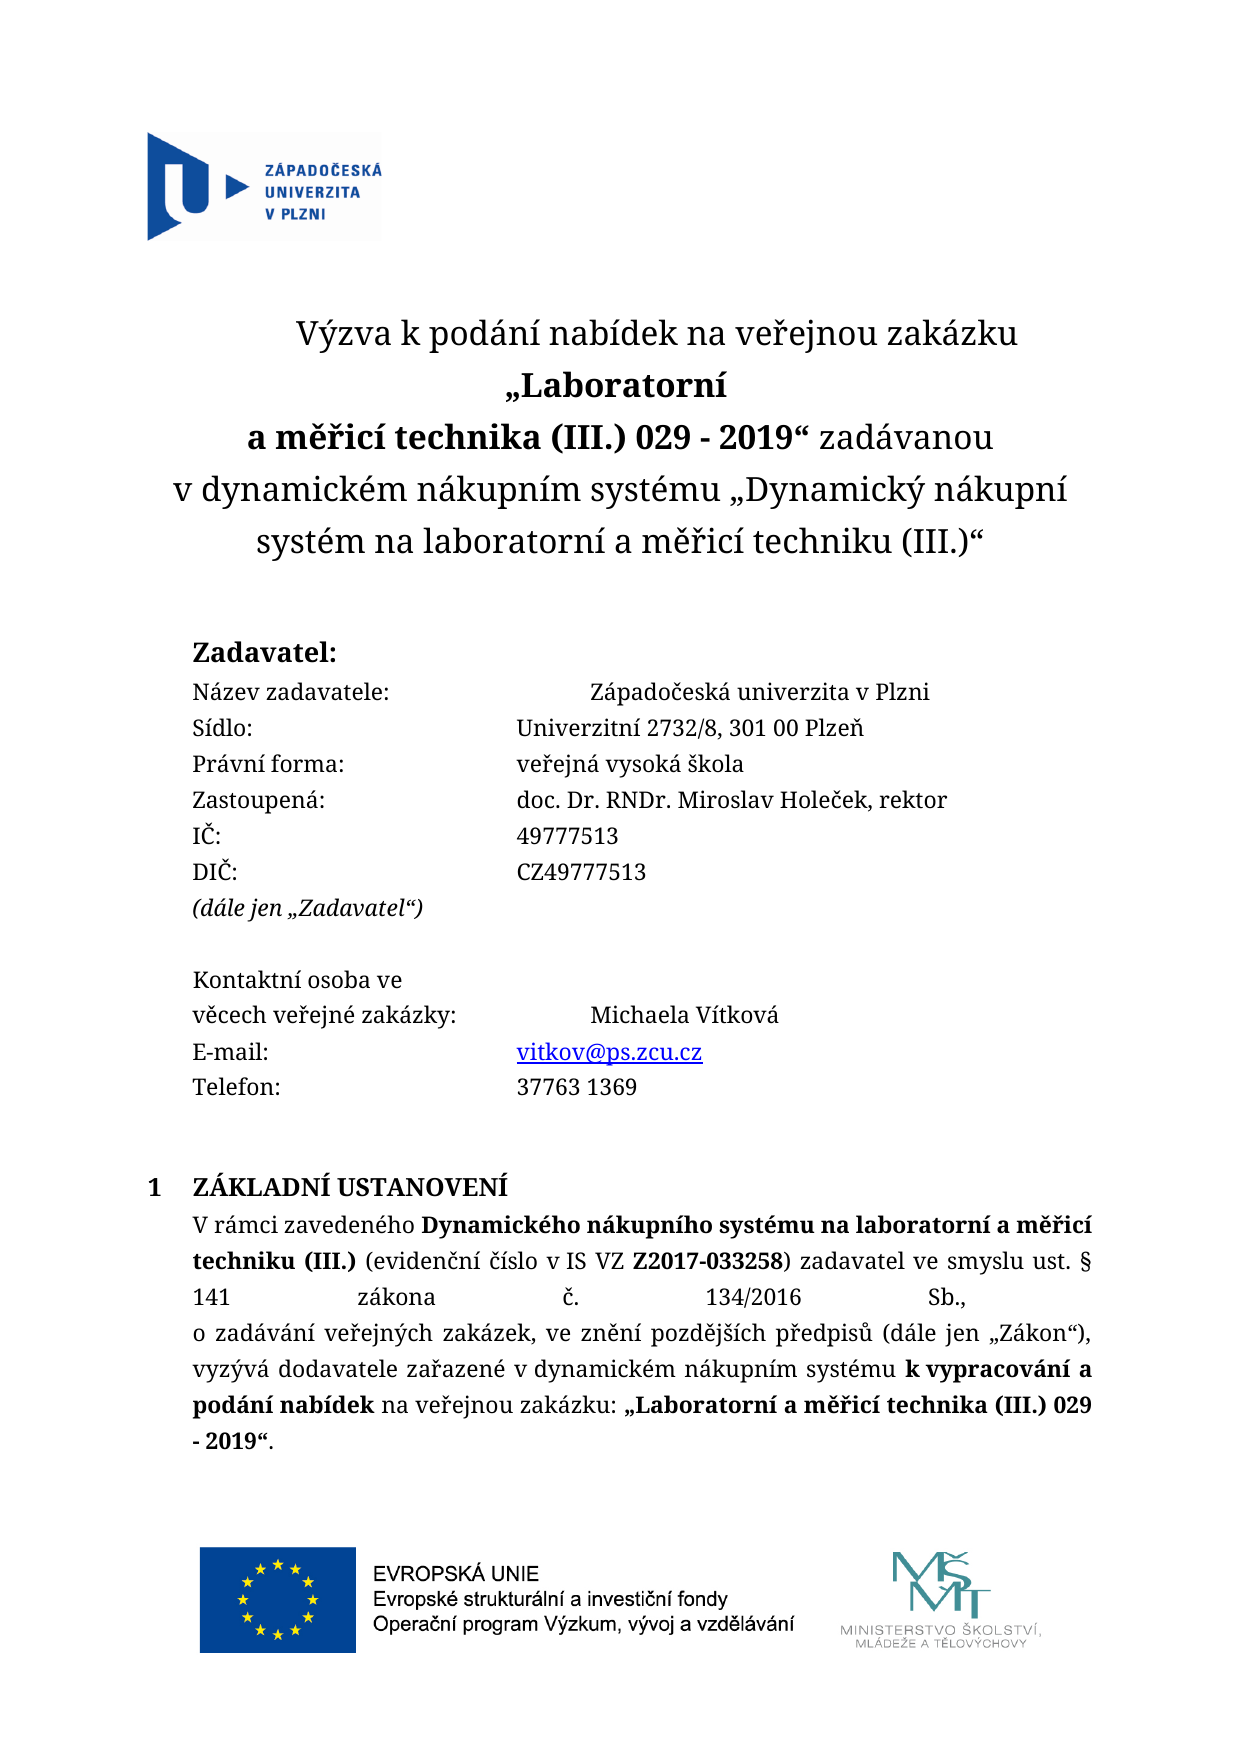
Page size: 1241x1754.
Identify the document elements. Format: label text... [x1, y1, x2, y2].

text Zastoupená: doc. Dr. RNDr. Miroslav Holeček, rektor [192, 784, 1093, 815]
text E-mail: vitkov@ps.zcu.cz [148, 1035, 1093, 1067]
text Právní forma: veřejná vysoká škola [148, 748, 1093, 779]
text IČ: 49777513 [148, 820, 1093, 851]
text Sídlo: Univerzitní 2732/8, 301 00 Plzeň [148, 712, 1093, 743]
picture [147, 132, 382, 241]
text (dále jen „Zadavatel“) [148, 892, 1093, 923]
text Zadavatel: [192, 634, 1093, 671]
text V rámci zavedeného Dynamického nákupního systému na laboratorní a měřicí techniku (III.) (evidenční číslo v IS VZ Z2017-033258) zadavatel ve smyslu ust. § 141 zákona č. 134/2016 Sb., o zadávání veřejných zakázek, ve znění pozdějších předpisů (dále jen „Zákon“), vyzývá dodavatele zařazené v dynamickém nákupním systému k vypracování a podání nabídek na veřejnou zakázku: „Laboratorní a měřicí technika (III.) 029 - 2019“. [192, 1209, 1093, 1456]
text Kontaktní osoba ve věcech veřejné zakázky: Michaela Vítková [192, 963, 1093, 1031]
picture [147, 1495, 1093, 1705]
text DIČ: CZ49777513 [148, 856, 1093, 887]
subtitle ZÁKLADNÍ USTANOVENÍ [148, 1170, 1093, 1204]
text Název zadavatele: Západočeská univerzita v Plzni [148, 676, 1093, 707]
text Výzva k podání nabídek na veřejnou zakázku „Laboratorní a měřicí technika (III.) 029 - 2019“ zadávanou v dynamickém nákupním systému „Dynamický nákupní systém na laboratorní a měřicí techniku (III.)“ [148, 309, 1093, 564]
text Telefon: 37763 1369 [148, 1071, 1093, 1103]
